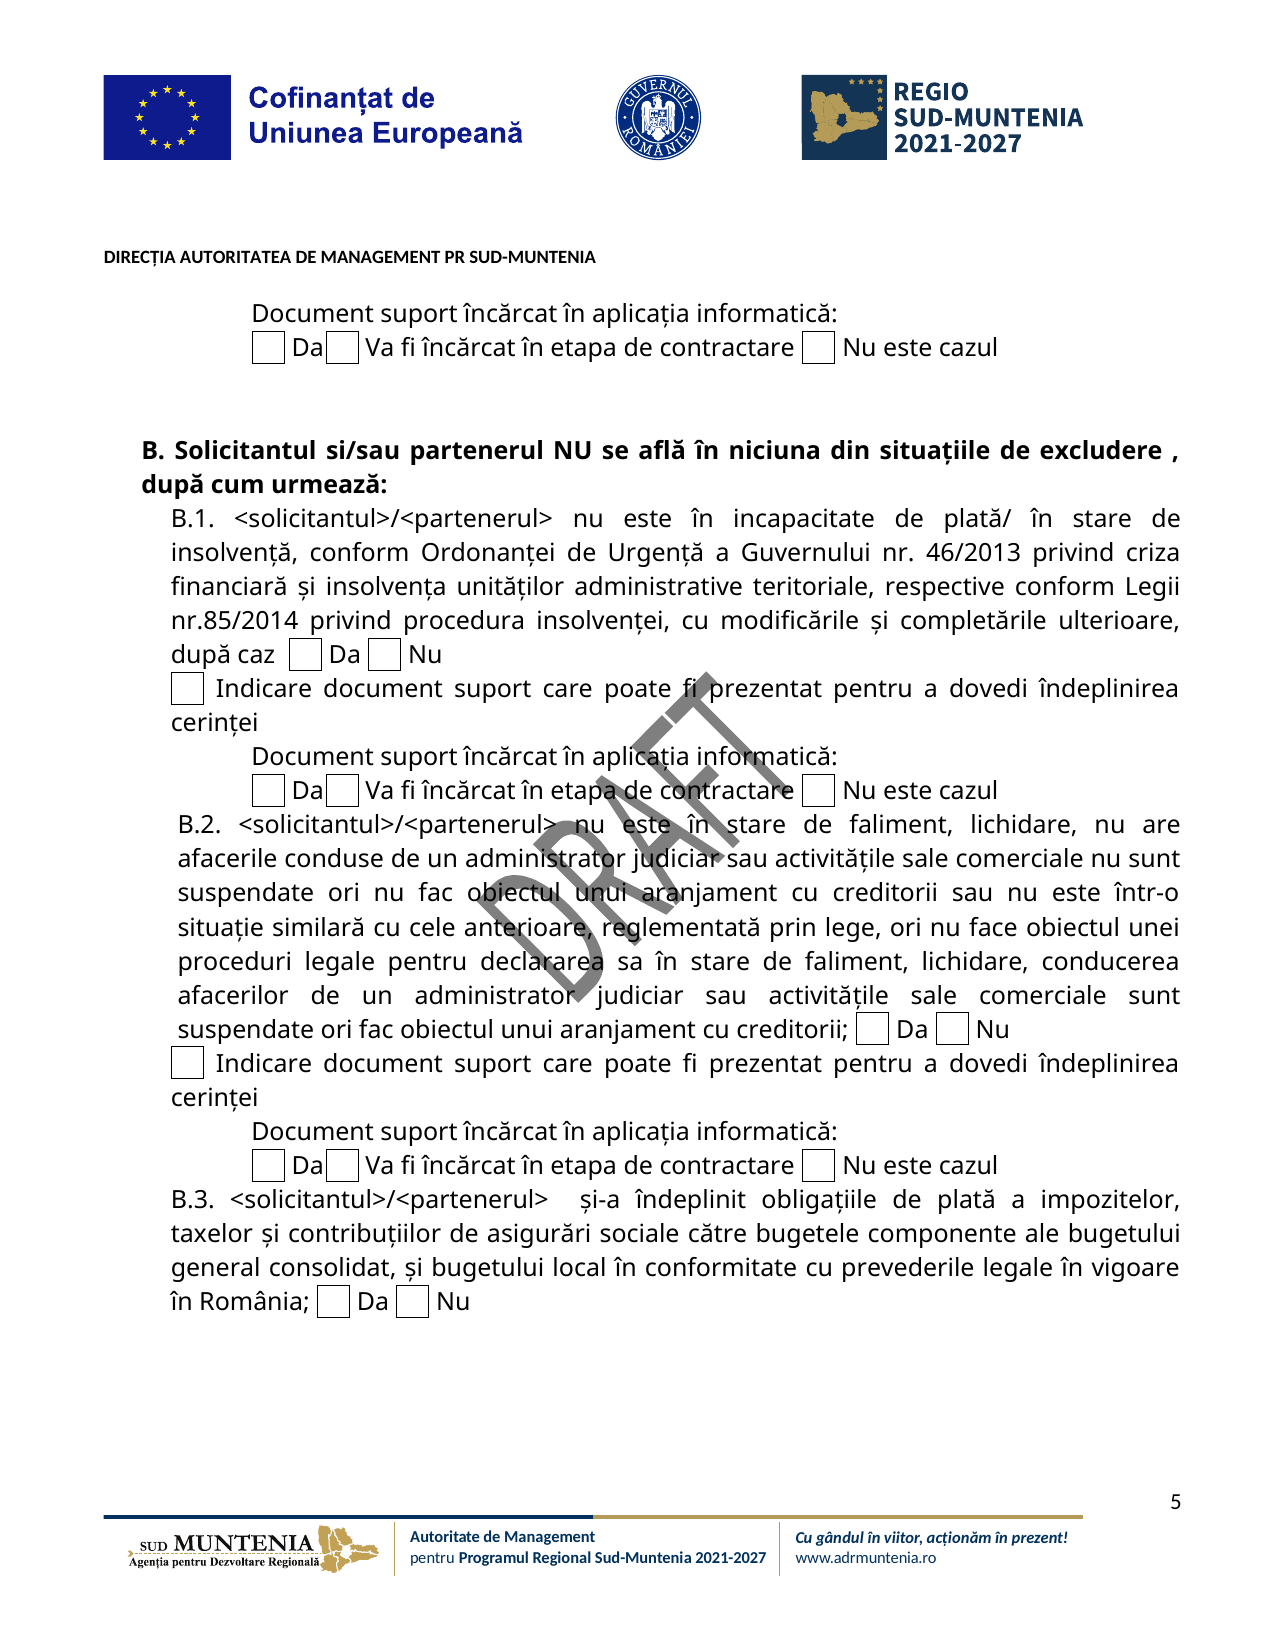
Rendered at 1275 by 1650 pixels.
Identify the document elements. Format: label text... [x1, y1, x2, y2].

text B.3. <solicitantul>/<partenerul> şi-a îndeplinit obligaţiile de plată a impozitelor, taxelor şi contribuţiilor de asigurări sociale către bugetele componente ale bugetului general consolidat, și bugetului local în conformitate cu prevederile legale în vigoare în România; Da Nu [171, 1182, 1181, 1318]
list Da Va fi încărcat în etapa de contractare Nu este cazul [244, 1148, 1181, 1182]
list Document suport încărcat în aplicația informatică: [171, 296, 1181, 330]
text B.1. <solicitantul>/<partenerul> nu este în incapacitate de plată/ în stare de insolvenţă, conform Ordonanței de Urgență a Guvernului nr. 46/2013 privind criza financiară și insolvența unităților administrative teritoriale, respective conform Legii nr.85/2014 privind procedura insolvenței, cu modificările și completările ulterioare, după caz Da Nu [171, 500, 1181, 671]
text B.2. <solicitantul>/<partenerul> nu este în stare de faliment, lichidare, nu are afacerile conduse de un administrator judiciar sau activităţile sale comerciale nu sunt suspendate ori nu fac obiectul unui aranjament cu creditorii sau nu este într-o situaţie similară cu cele anterioare, reglementată prin lege, ori nu face obiectul unei proceduri legale pentru declararea sa în stare de faliment, lichidare, conducerea afacerilor de un administrator judiciar sau activităţile sale comerciale sunt suspendate ori fac obiectul unui aranjament cu creditorii; Da Nu [177, 807, 1181, 1045]
list B. Solicitantul si/sau partenerul NU se află în niciuna din situațiile de excludere , după cum urmează: [141, 432, 1181, 500]
list Indicare document suport care poate fi prezentat pentru a dovedi îndeplinirea cerinței [171, 671, 1181, 739]
list Document suport încărcat în aplicația informatică: [171, 1113, 1181, 1148]
list Indicare document suport care poate fi prezentat pentru a dovedi îndeplinirea cerinței [171, 1045, 1181, 1113]
list Da Va fi încărcat în etapa de contractare Nu este cazul [244, 773, 1181, 807]
list Da Va fi încărcat în etapa de contractare Nu este cazul [244, 330, 1181, 364]
list Document suport încărcat în aplicația informatică: [171, 739, 1181, 773]
